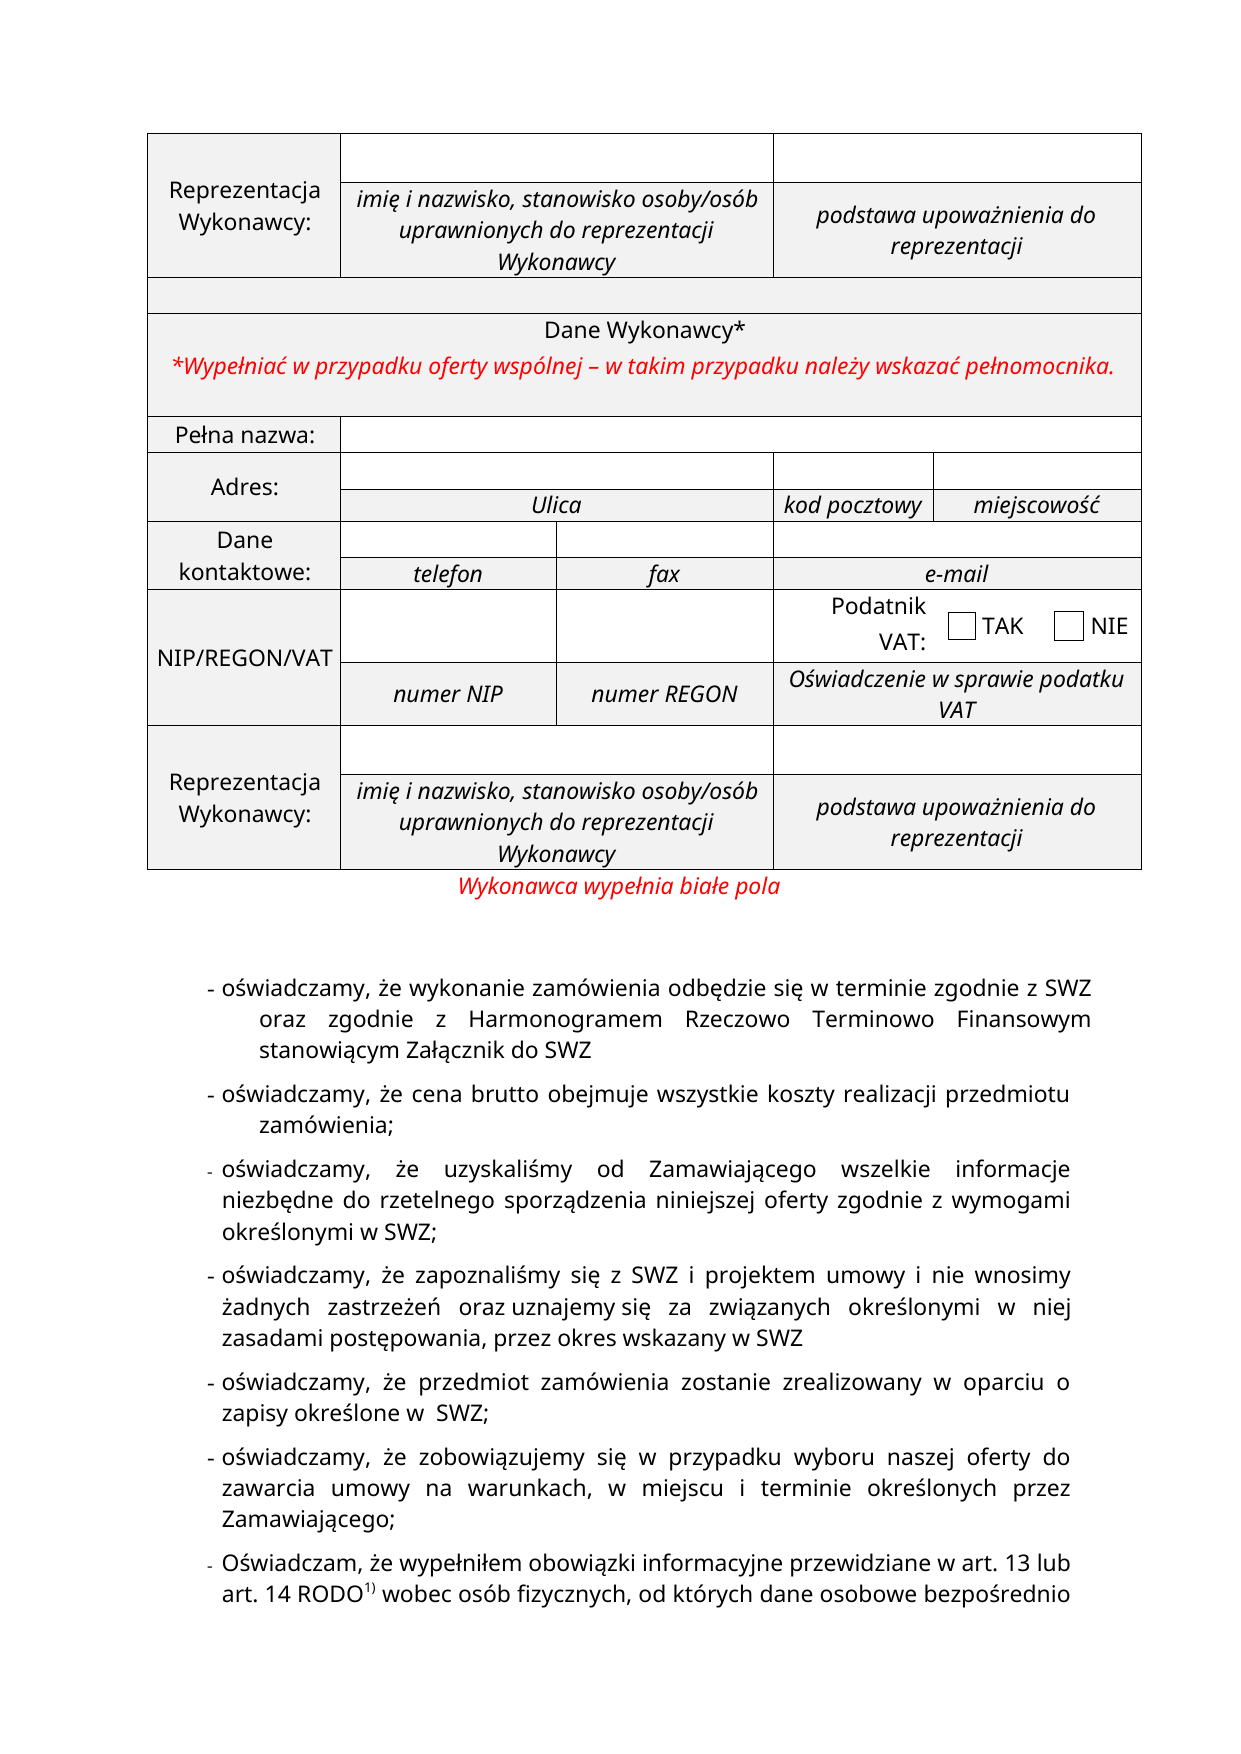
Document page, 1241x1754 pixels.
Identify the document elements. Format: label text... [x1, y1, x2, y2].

table_cell Reprezentacja Wykonawcy: [148, 134, 340, 277]
table_cell [557, 522, 773, 557]
table_cell [341, 522, 556, 557]
table_cell [774, 522, 1141, 557]
list oświadczamy, że zapoznaliśmy się z SWZ i projektem umowy i nie wnosimy żadnych zastrzeżeń oraz uznajemy się za związanych określonymi w niej zasadami postępowania, przez okres wskazany w SWZ [207, 1259, 1072, 1353]
table_cell Pełna nazwa: [148, 417, 340, 452]
table_cell [774, 453, 933, 488]
list oświadczamy, że uzyskaliśmy od Zamawiającego wszelkie informacje niezbędne do rzetelnego sporządzenia niniejszej oferty zgodnie z wymogami określonymi w SWZ; [207, 1153, 1072, 1247]
table_cell [774, 134, 1141, 182]
table_cell numer REGON [557, 663, 773, 725]
list oświadczamy, że przedmiot zamówienia zostanie zrealizowany w oparciu o zapisy określone w SWZ; [207, 1366, 1072, 1428]
table_cell [341, 453, 773, 488]
list oświadczamy, że cena brutto obejmuje wszystkie koszty realizacji przedmiotu zamówienia; [207, 1078, 1072, 1141]
table_cell [148, 278, 1141, 313]
table_cell Oświadczenie w sprawie podatku VAT [774, 663, 1141, 725]
table_cell kod pocztowy [774, 490, 933, 521]
table_cell [341, 417, 1141, 452]
table_cell Ulica [341, 490, 773, 521]
table_cell e-mail [774, 558, 1141, 589]
table_cell Adres: [148, 453, 340, 521]
list oświadczamy, że zobowiązujemy się w przypadku wyboru naszej oferty do zawarcia umowy na warunkach, w miejscu i terminie określonych przez Zamawiającego; [207, 1441, 1072, 1534]
text Wykonawca wypełnia białe pola [148, 870, 1092, 901]
table_cell imię i nazwisko, stanowisko osoby/osób uprawnionych do reprezentacji Wykonawcy [341, 775, 773, 869]
table_cell [934, 453, 1141, 488]
table_cell telefon [341, 558, 556, 589]
table_cell [341, 590, 556, 662]
table_cell podstawa upoważnienia do reprezentacji [774, 183, 1141, 277]
table_cell imię i nazwisko, stanowisko osoby/osób uprawnionych do reprezentacji Wykonawcy [341, 183, 773, 277]
table_cell NIP/REGON/VAT [148, 590, 340, 725]
table_cell [341, 134, 773, 182]
table_cell Dane kontaktowe: [148, 522, 340, 589]
table_cell [341, 726, 773, 774]
list oświadczamy, że wykonanie zamówienia odbędzie się w terminie zgodnie z SWZ oraz zgodnie z Harmonogramem Rzeczowo Terminowo Finansowym stanowiącym Załącznik do SWZ [207, 972, 1092, 1066]
table_cell numer NIP [341, 663, 556, 725]
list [207, 1547, 1072, 1609]
table_cell fax [557, 558, 773, 589]
table_cell Podatnik VAT: [774, 590, 933, 662]
table_cell miejscowość [934, 490, 1141, 521]
table_cell [774, 726, 1141, 774]
table_cell podstawa upoważnienia do reprezentacji [774, 775, 1141, 869]
table_cell Reprezentacja Wykonawcy: [148, 726, 340, 869]
table_cell [557, 590, 773, 662]
table_cell TAK NIE [933, 590, 1141, 662]
table_cell Dane Wykonawcy* *Wypełniać w przypadku oferty wspólnej – w takim przypadku należy wskazać pełnomocnika. [148, 314, 1141, 416]
